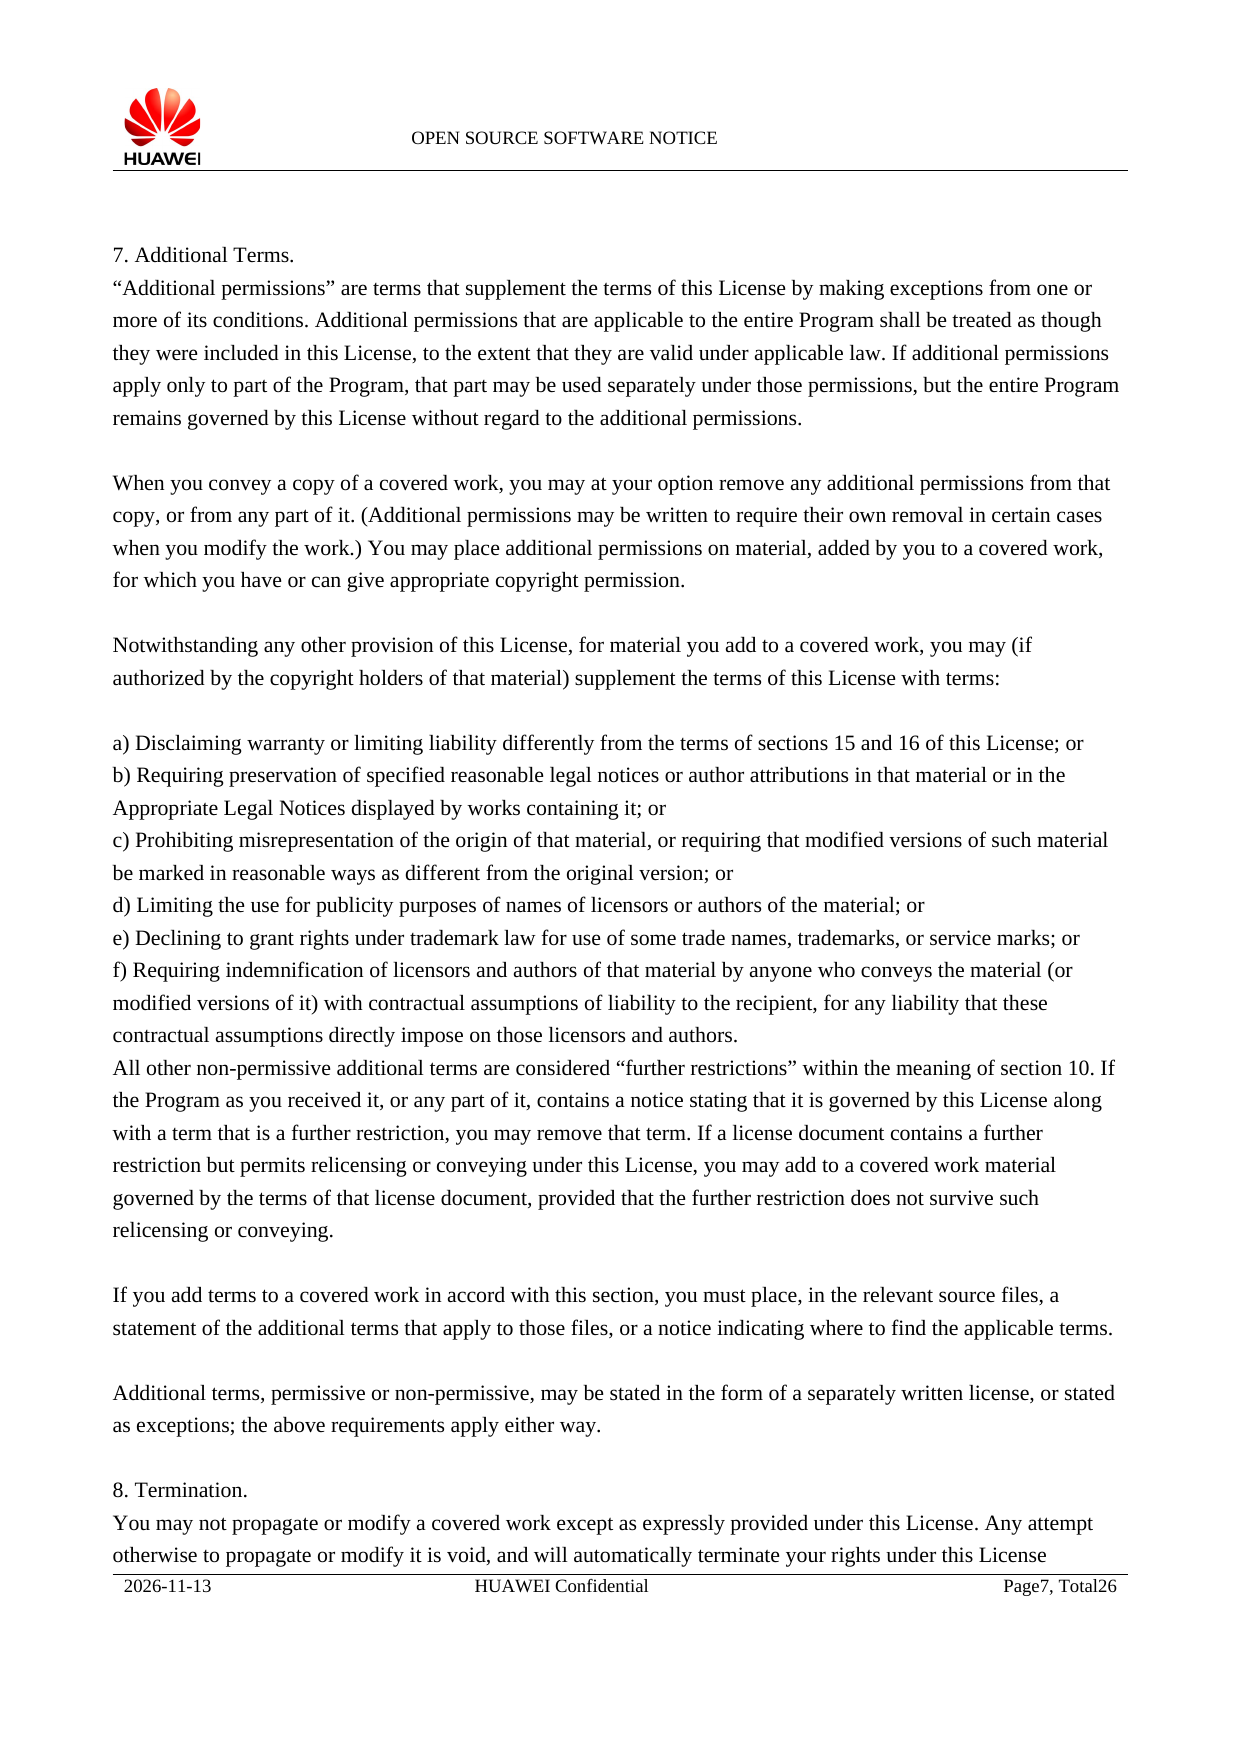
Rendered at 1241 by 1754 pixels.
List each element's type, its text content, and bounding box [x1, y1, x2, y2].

picture [124, 88, 201, 165]
